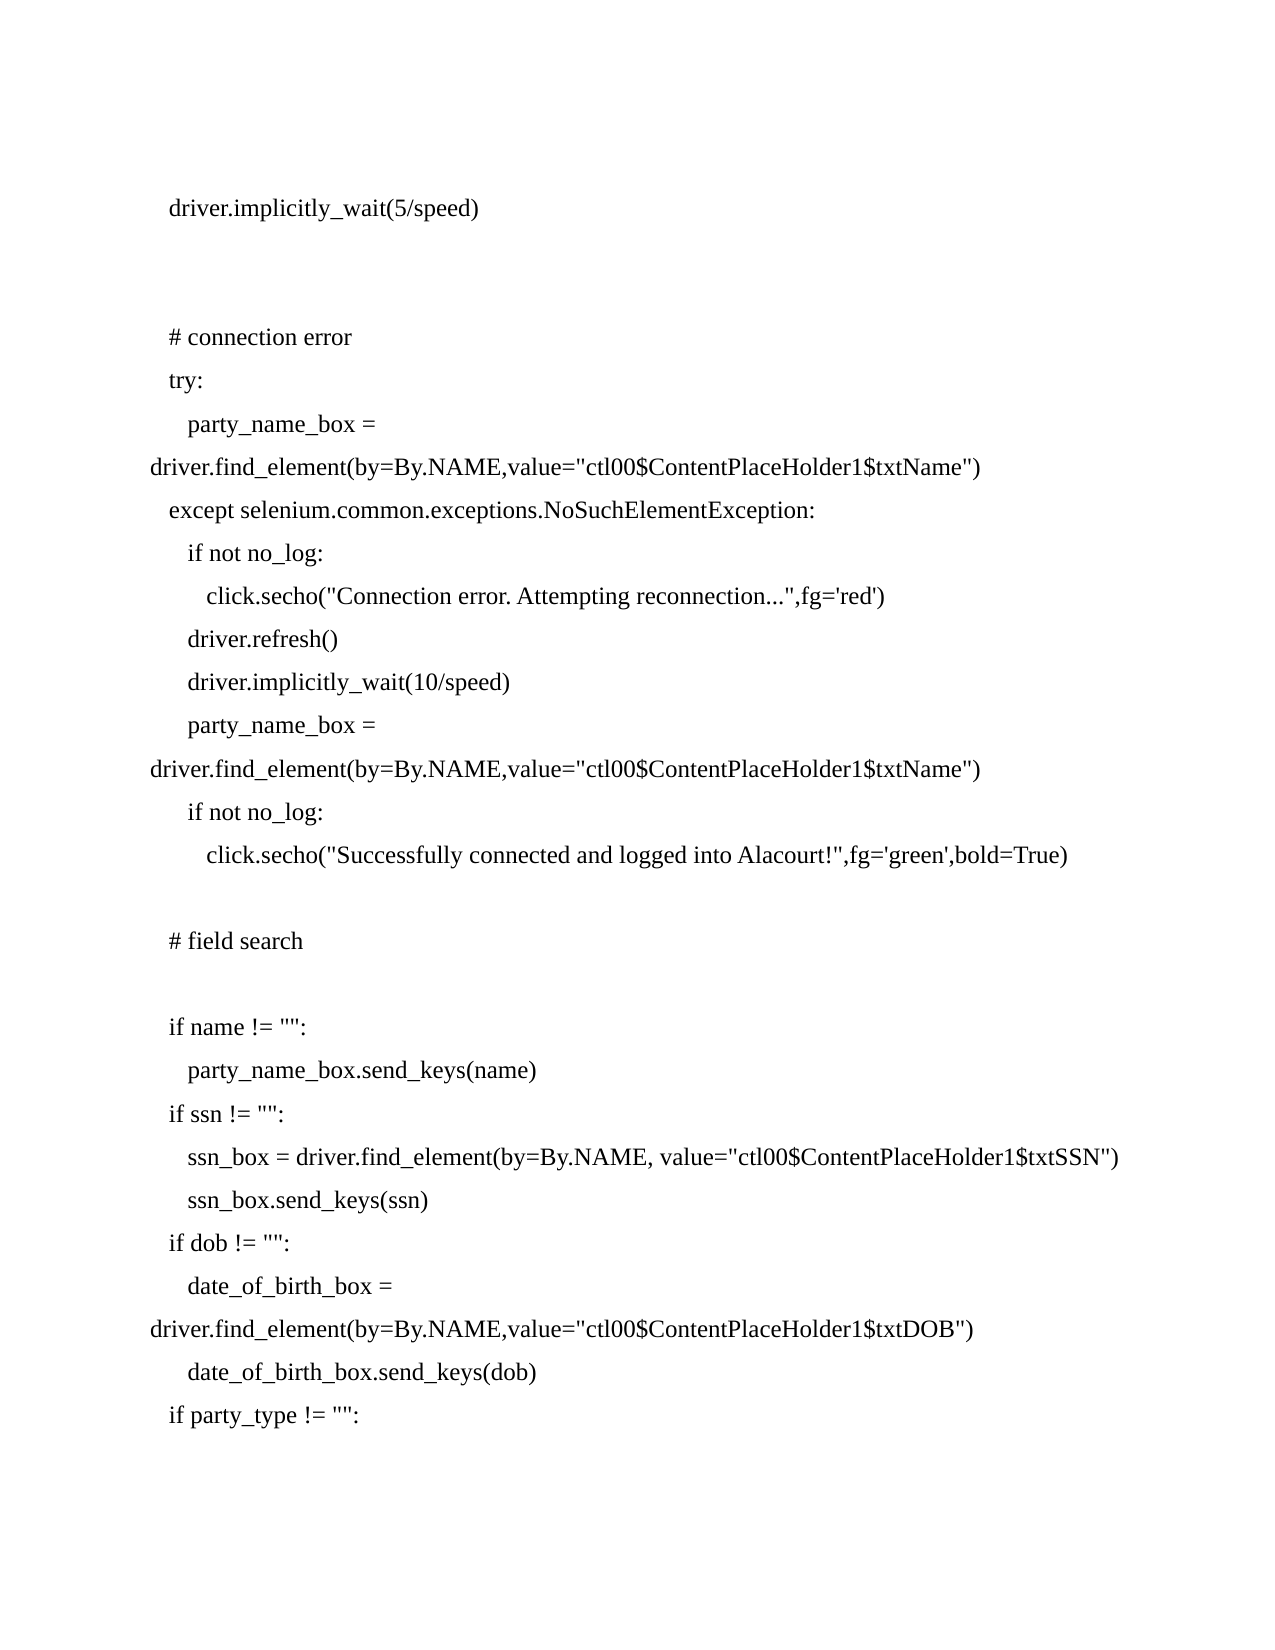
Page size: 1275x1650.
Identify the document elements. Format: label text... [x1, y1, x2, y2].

text # field search [150, 926, 1125, 955]
text driver.implicitly_wait(5/speed) [150, 193, 1125, 222]
text party_name_box.send_keys(name) [150, 1056, 1125, 1084]
text if name != "": [150, 1012, 1125, 1041]
text if not no_log: [150, 797, 1125, 826]
text date_of_birth_box = driver.find_element(by=By.NAME,value="ctl00$ContentPlaceHolder1$txtDOB") [150, 1271, 1125, 1343]
text # connection error [150, 322, 1125, 351]
text if ssn != "": [150, 1099, 1125, 1127]
text if party_type != "": [150, 1401, 1125, 1429]
text date_of_birth_box.send_keys(dob) [150, 1357, 1125, 1386]
text party_name_box = driver.find_element(by=By.NAME,value="ctl00$ContentPlaceHolder1$txtName") [150, 711, 1125, 782]
text except selenium.common.exceptions.NoSuchElementException: [150, 495, 1125, 524]
text ssn_box = driver.find_element(by=By.NAME, value="ctl00$ContentPlaceHolder1$txtSSN") [150, 1142, 1125, 1171]
text party_name_box = driver.find_element(by=By.NAME,value="ctl00$ContentPlaceHolder1$txtName") [150, 409, 1125, 481]
text if not no_log: [150, 538, 1125, 567]
text driver.refresh() [150, 624, 1125, 653]
text ssn_box.send_keys(ssn) [150, 1185, 1125, 1214]
text try: [150, 366, 1125, 394]
text click.secho("Connection error. Attempting reconnection...",fg='red') [150, 581, 1125, 610]
text if dob != "": [150, 1228, 1125, 1257]
text driver.implicitly_wait(10/speed) [150, 667, 1125, 696]
text click.secho("Successfully connected and logged into Alacourt!",fg='green',bold=True) [150, 840, 1125, 869]
